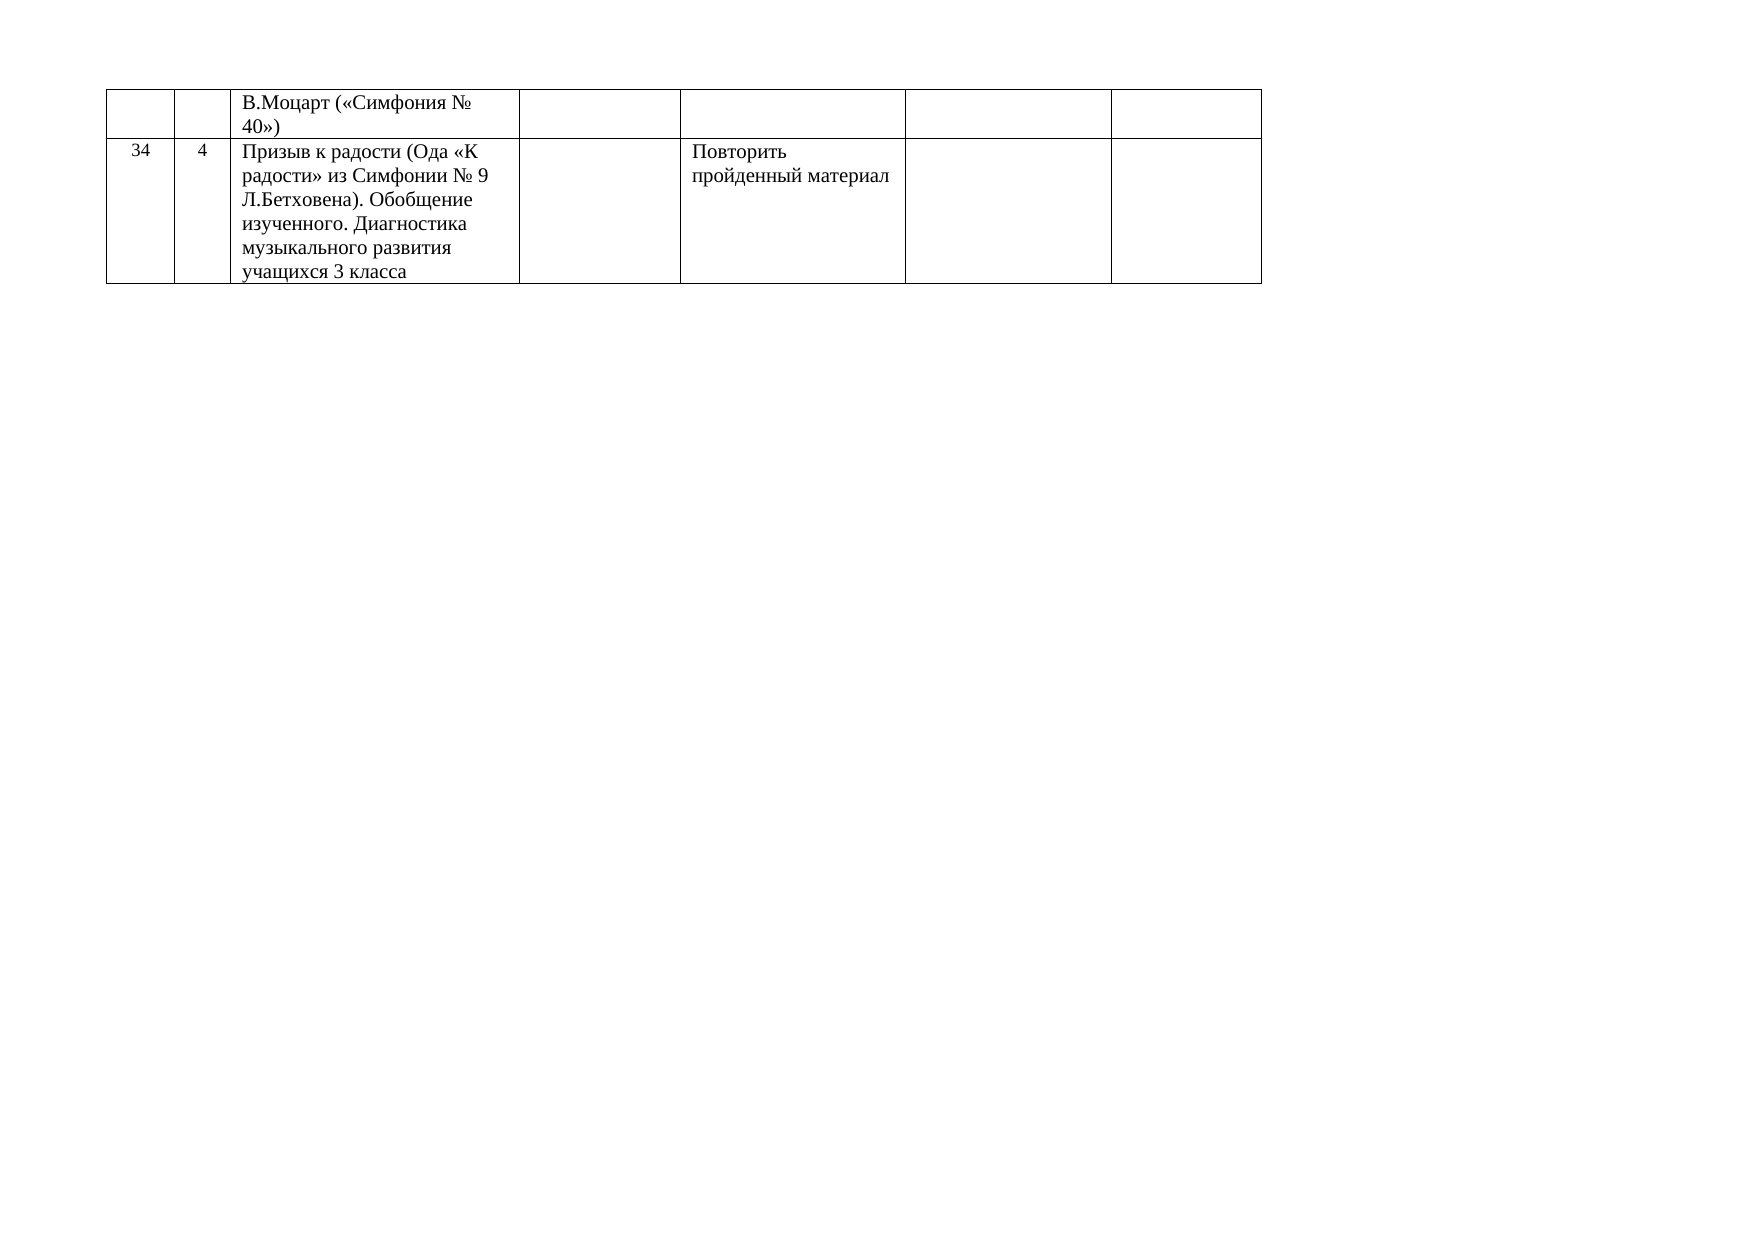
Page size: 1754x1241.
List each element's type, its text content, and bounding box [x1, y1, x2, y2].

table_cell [681, 90, 905, 138]
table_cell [231, 90, 519, 138]
table_cell Призыв к радости (Ода «К радости» из Симфонии № 9 Л.Бетховена). Обобщение изученного. Диагностика музыкального развития учащихся 3 класса [231, 139, 519, 283]
table_cell [520, 139, 680, 283]
table_cell Повторить пройденный материал [681, 139, 905, 283]
table_cell [1112, 139, 1261, 283]
table_cell 4 [175, 139, 230, 283]
table_cell [906, 90, 1111, 138]
table_cell 3 [175, 90, 230, 138]
table_cell [1112, 90, 1261, 138]
table_cell [906, 139, 1111, 283]
table_cell [520, 90, 680, 138]
table_cell 34 [107, 139, 174, 283]
table_cell 33 [107, 90, 174, 138]
